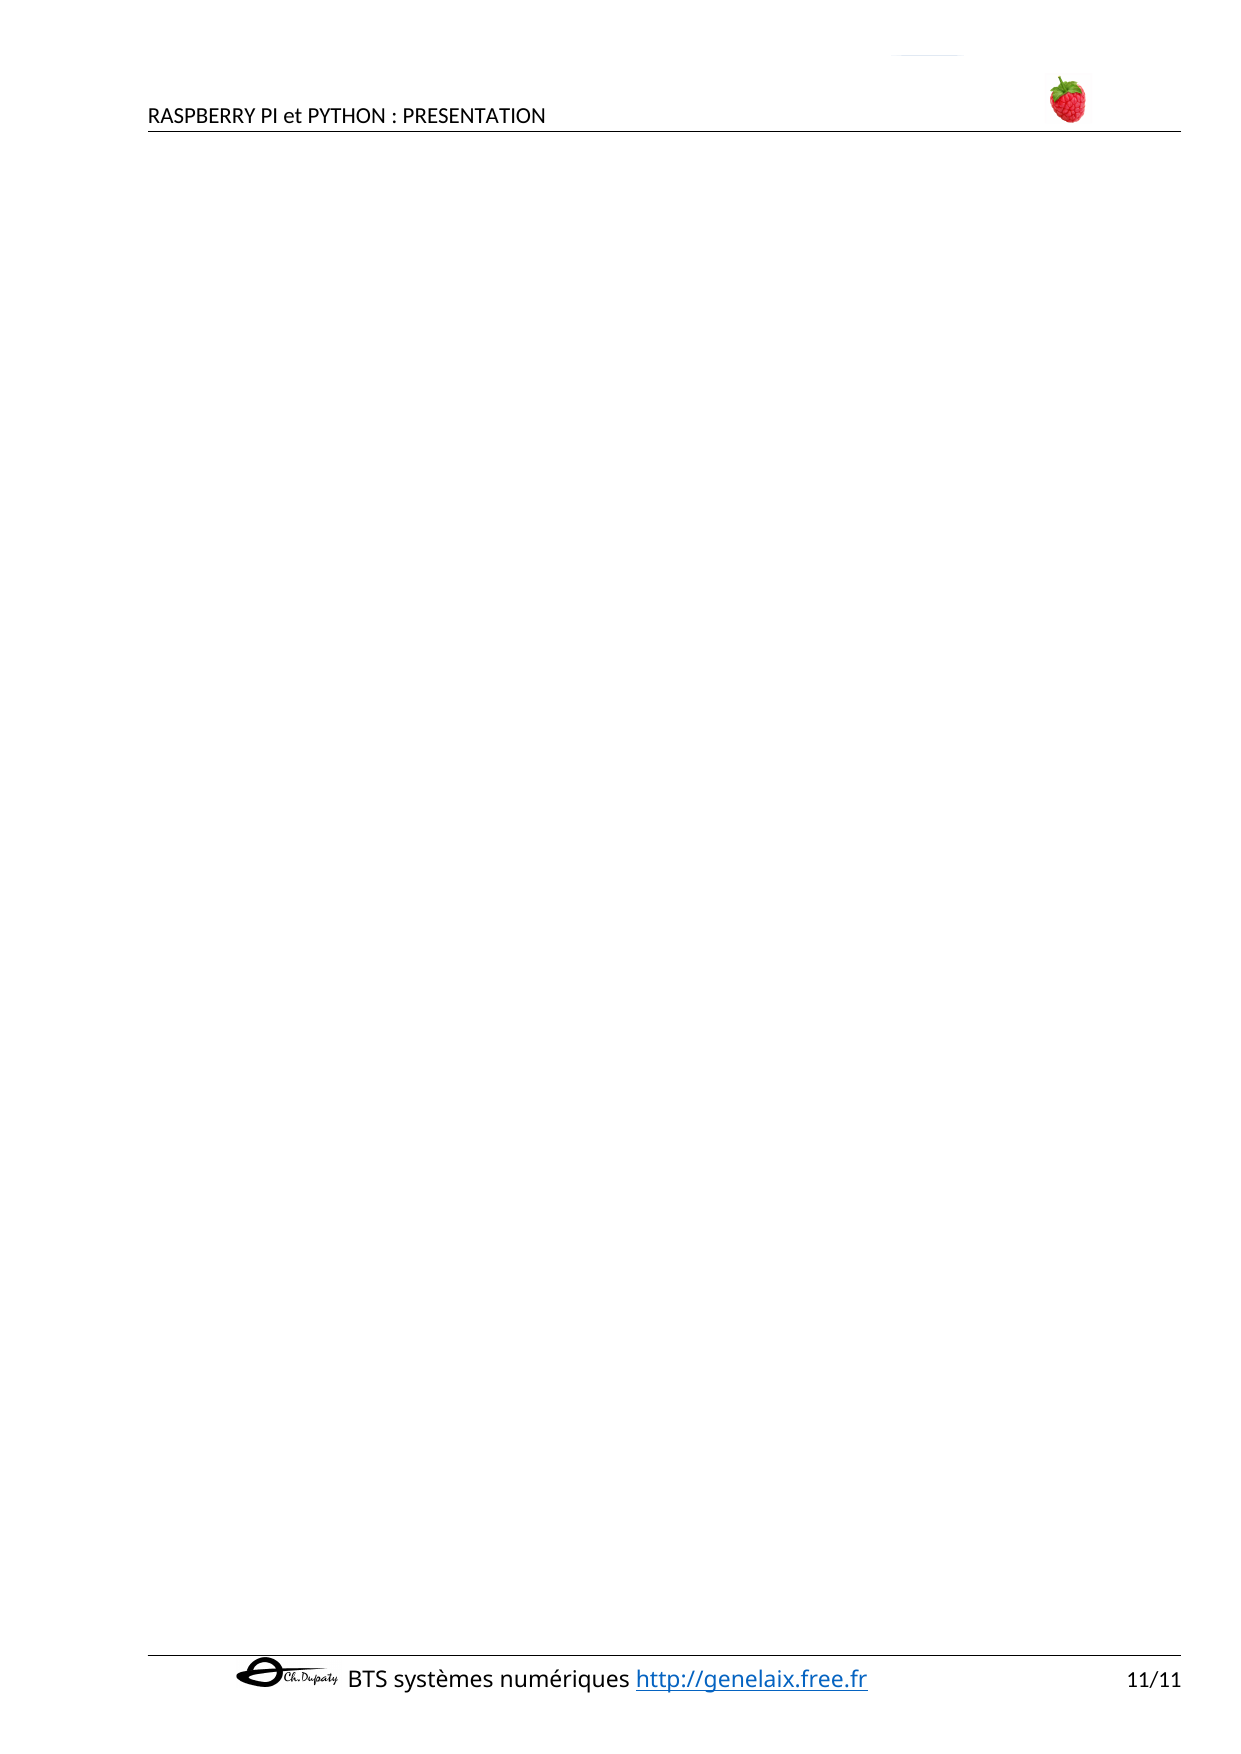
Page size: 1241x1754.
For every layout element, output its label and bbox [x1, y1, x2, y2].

picture [236, 1657, 342, 1688]
picture [1044, 73, 1093, 124]
